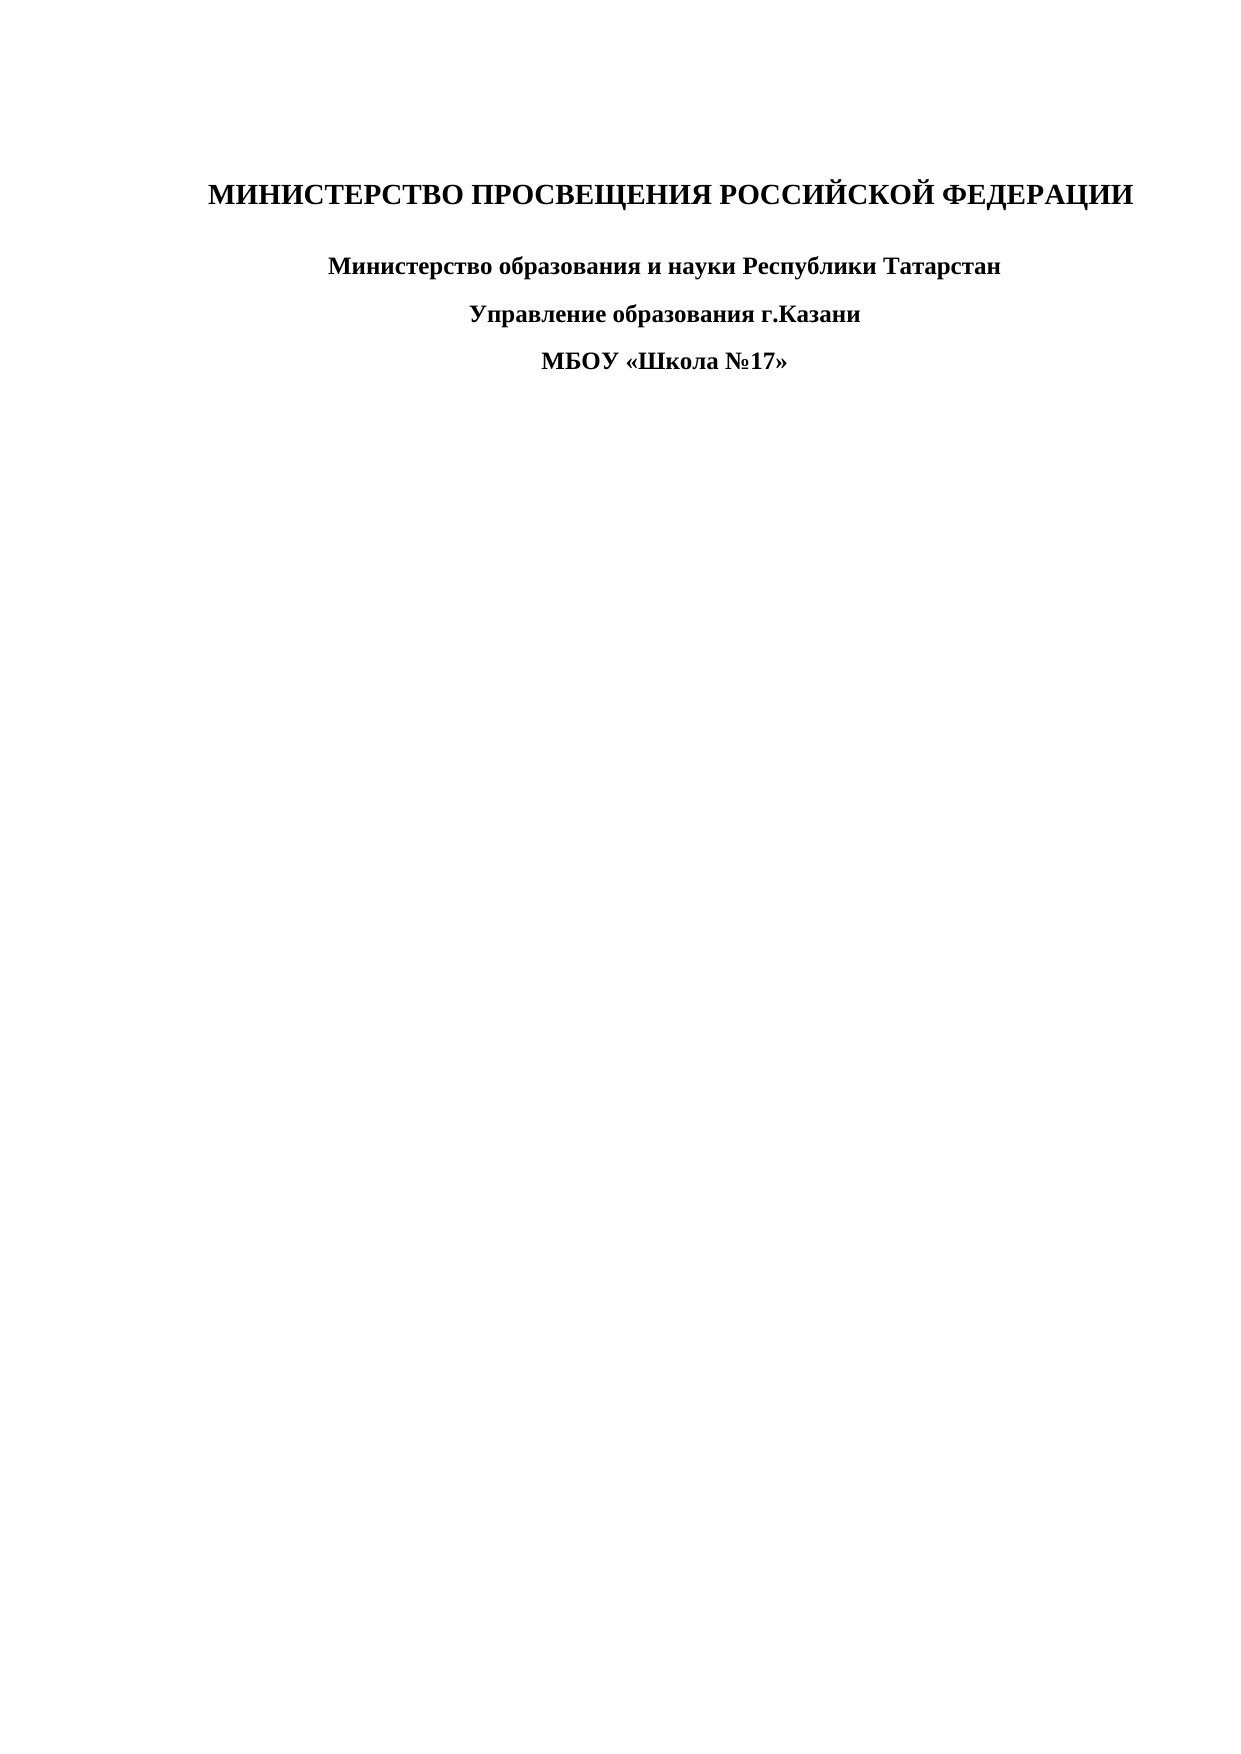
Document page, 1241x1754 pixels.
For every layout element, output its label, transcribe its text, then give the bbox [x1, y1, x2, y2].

text Управление образования г.Казани [177, 299, 1152, 327]
text МИНИСТЕРСТВО ПРОСВЕЩЕНИЯ РОССИЙСКОЙ ФЕДЕРАЦИИ [190, 177, 1152, 211]
text ‌Министерство образования и науки Республики Татарстан [177, 251, 1152, 280]
text МБОУ «Школа №17» [177, 346, 1152, 375]
